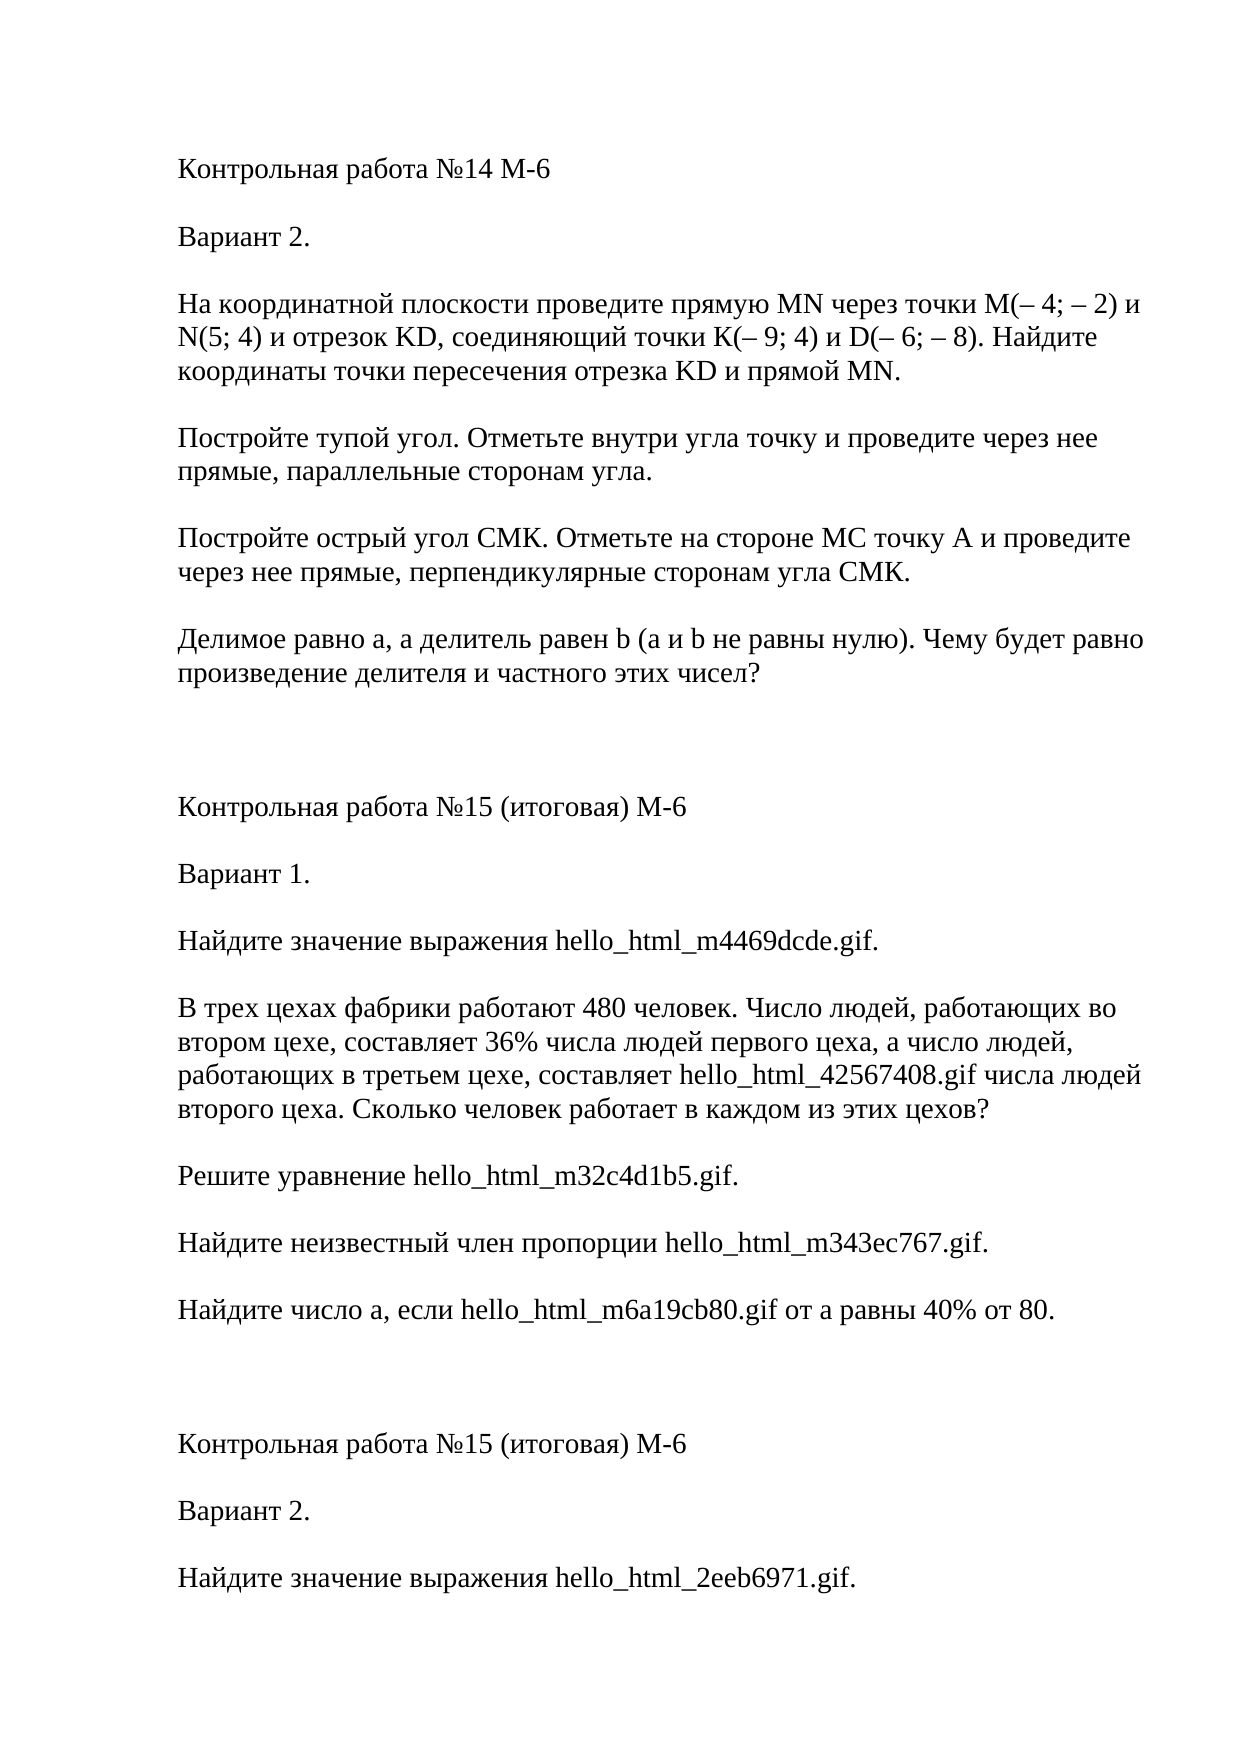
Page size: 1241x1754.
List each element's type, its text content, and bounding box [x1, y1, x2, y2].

text Найдите неизвестный член пропорции hello_html_m343ec767.gif. [177, 1225, 1152, 1258]
text Найдите число а, если hello_html_m6a19cb80.gif от а равны 40% от 80. [177, 1292, 1152, 1326]
text На координатной плоскости проведите прямую MN через точки М(– 4; – 2) и N(5; 4) и отрезок KD, соединяющий точки К(– 9; 4) и D(– 6; – 8). Найдите координаты точки пересечения отрезка KD и прямой MN. [177, 286, 1152, 386]
text Вариант 1. [177, 856, 1152, 889]
text Вариант 2. [177, 219, 1152, 252]
text Контрольная работа №15 (итоговая) М-6 [177, 1426, 1152, 1460]
text Контрольная работа №14 М-6 [177, 152, 1152, 185]
text Решите уравнение hello_html_m32c4d1b5.gif. [177, 1158, 1152, 1191]
text Контрольная работа №15 (итоговая) М-6 [177, 789, 1152, 822]
text Найдите значение выражения hello_html_m4469dcde.gif. [177, 923, 1152, 957]
text Найдите значение выражения hello_html_2eeb6971.gif. [177, 1560, 1152, 1594]
text В трех цехах фабрики работают 480 человек. Число людей, работающих во втором цехе, составляет 36% числа людей первого цеха, а число людей, работающих в третьем цехе, составляет hello_html_42567408.gif числа людей второго цеха. Сколько человек работает в каждом из этих цехов? [177, 990, 1152, 1124]
text Постройте острый угол СМК. Отметьте на стороне МС точку А и проведите через нее прямые, перпендикулярные сторонам угла СМК. [177, 521, 1152, 588]
text Делимое равно а, а делитель равен b (a и b не равны нулю). Чему будет равно произведение делителя и частного этих чисел? [177, 621, 1152, 688]
text Постройте тупой угол. Отметьте внутри угла точку и проведите через нее прямые, параллельные сторонам угла. [177, 420, 1152, 487]
text Вариант 2. [177, 1493, 1152, 1527]
